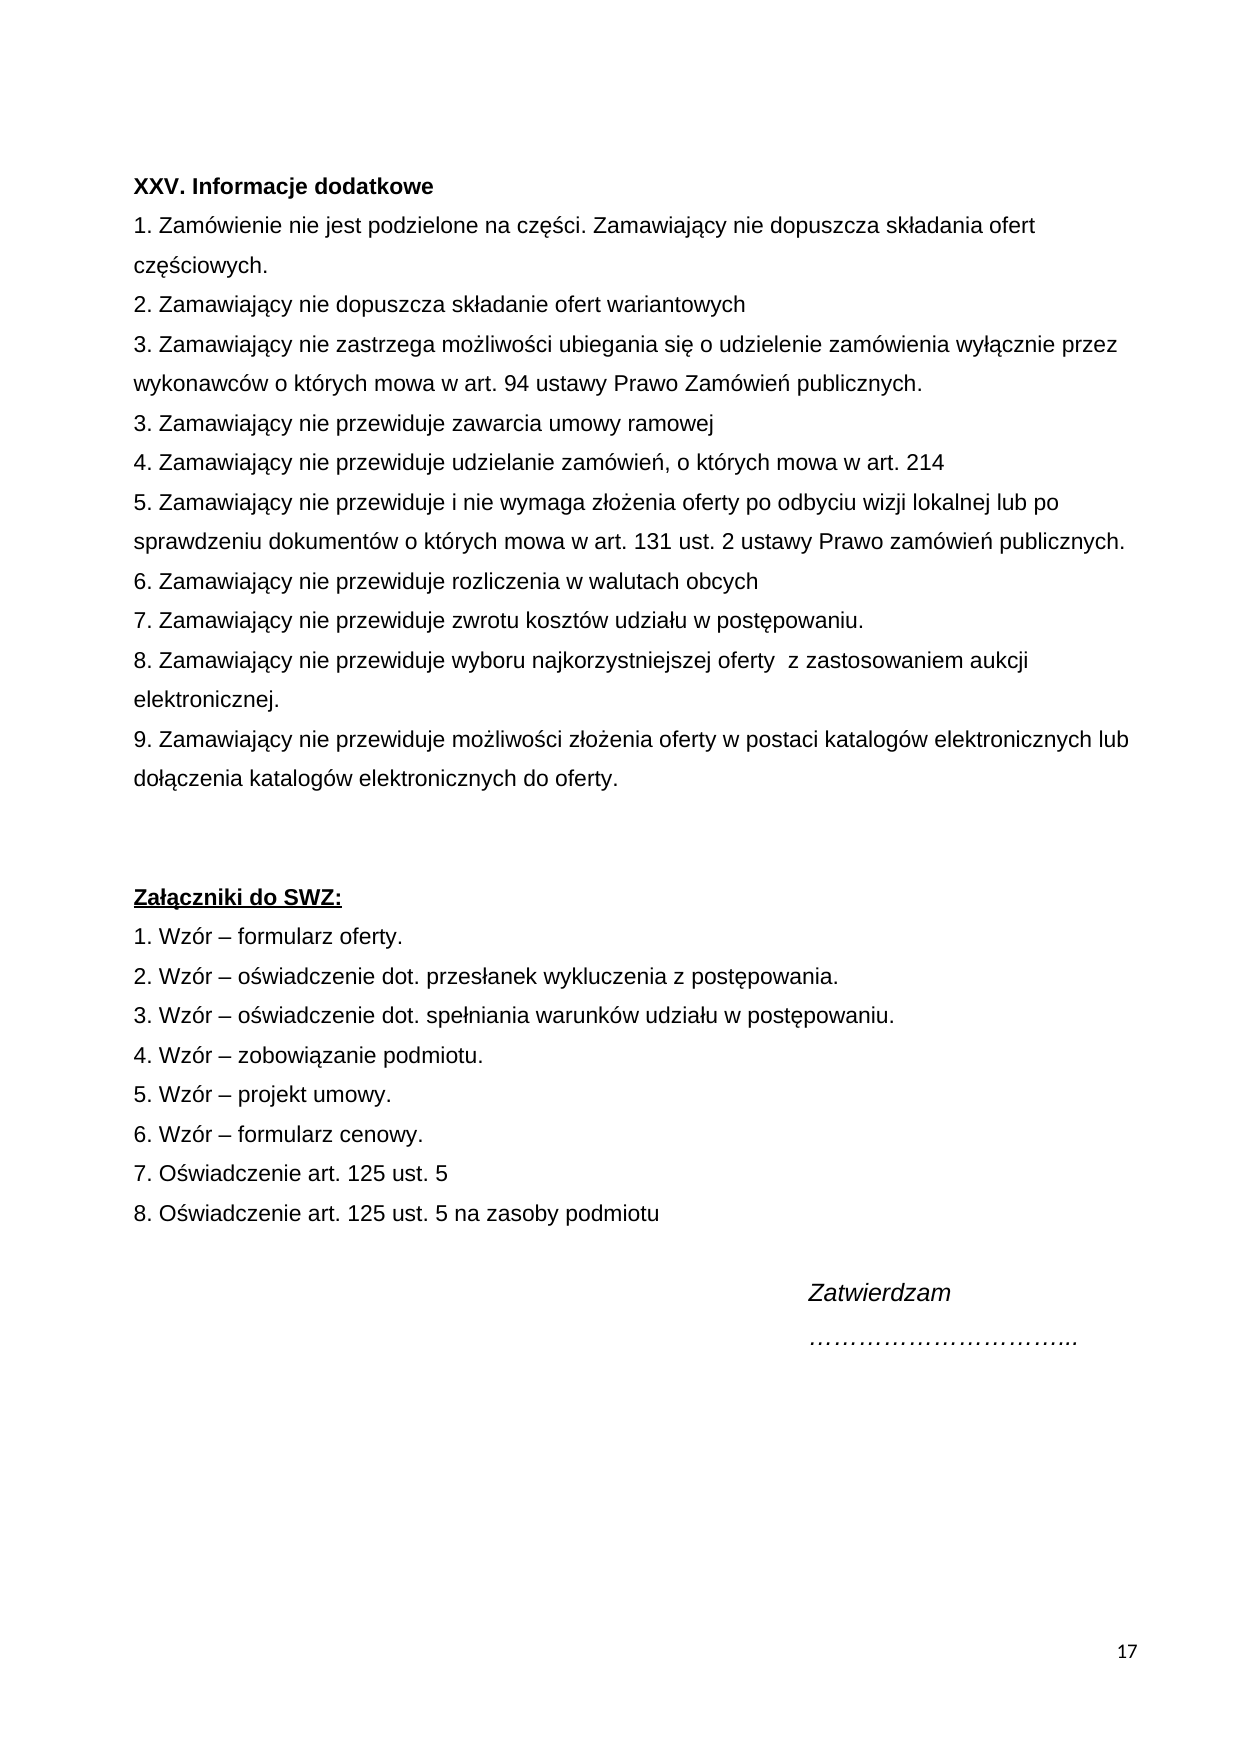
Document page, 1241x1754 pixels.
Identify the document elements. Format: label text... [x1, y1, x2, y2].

text 8. Oświadczenie art. 125 ust. 5 na zasoby podmiotu [133, 1199, 1137, 1226]
text 7. Zamawiający nie przewiduje zwrotu kosztów udziału w postępowaniu. [133, 607, 1137, 634]
text 5. Zamawiający nie przewiduje i nie wymaga złożenia oferty po odbyciu wizji lokalnej lub po sprawdzeniu dokumentów o których mowa w art. 131 ust. 2 ustawy Prawo zamówień publicznych. [133, 489, 1137, 555]
text 6. Zamawiający nie przewiduje rozliczenia w walutach obcych [133, 568, 1137, 594]
text 1. Wzór – formularz oferty. [133, 923, 1137, 949]
text 4. Zamawiający nie przewiduje udzielanie zamówień, o których mowa w art. 214 [133, 449, 1137, 476]
text 7. Oświadczenie art. 125 ust. 5 [133, 1160, 1137, 1186]
text Zatwierdzam [808, 1278, 1137, 1307]
text 3. Zamawiający nie zastrzega możliwości ubiegania się o udzielenie zamówienia wyłącznie przez wykonawców o których mowa w art. 94 ustawy Prawo Zamówień publicznych. [133, 331, 1137, 397]
text 9. Zamawiający nie przewiduje możliwości złożenia oferty w postaci katalogów elektronicznych lub dołączenia katalogów elektronicznych do oferty. [133, 726, 1137, 792]
text 2. Zamawiający nie dopuszcza składanie ofert wariantowych [133, 291, 1137, 318]
text 1. Zamówienie nie jest podzielone na części. Zamawiający nie dopuszcza składania ofert częściowych. [133, 212, 1137, 278]
text 2. Wzór – oświadczenie dot. przesłanek wykluczenia z postępowania. [133, 963, 1137, 989]
text 8. Zamawiający nie przewiduje wyboru najkorzystniejszej oferty z zastosowaniem aukcji elektronicznej. [133, 647, 1137, 713]
text 3. Zamawiający nie przewiduje zawarcia umowy ramowej [133, 410, 1137, 436]
text 6. Wzór – formularz cenowy. [133, 1121, 1137, 1147]
text …………………………... [808, 1322, 1137, 1350]
text 3. Wzór – oświadczenie dot. spełniania warunków udziału w postępowaniu. [133, 1002, 1137, 1028]
text 5. Wzór – projekt umowy. [133, 1081, 1137, 1107]
text Załączniki do SWZ: [133, 884, 1137, 910]
text 4. Wzór – zobowiązanie podmiotu. [133, 1042, 1137, 1068]
text XXV. Informacje dodatkowe [133, 173, 1137, 199]
